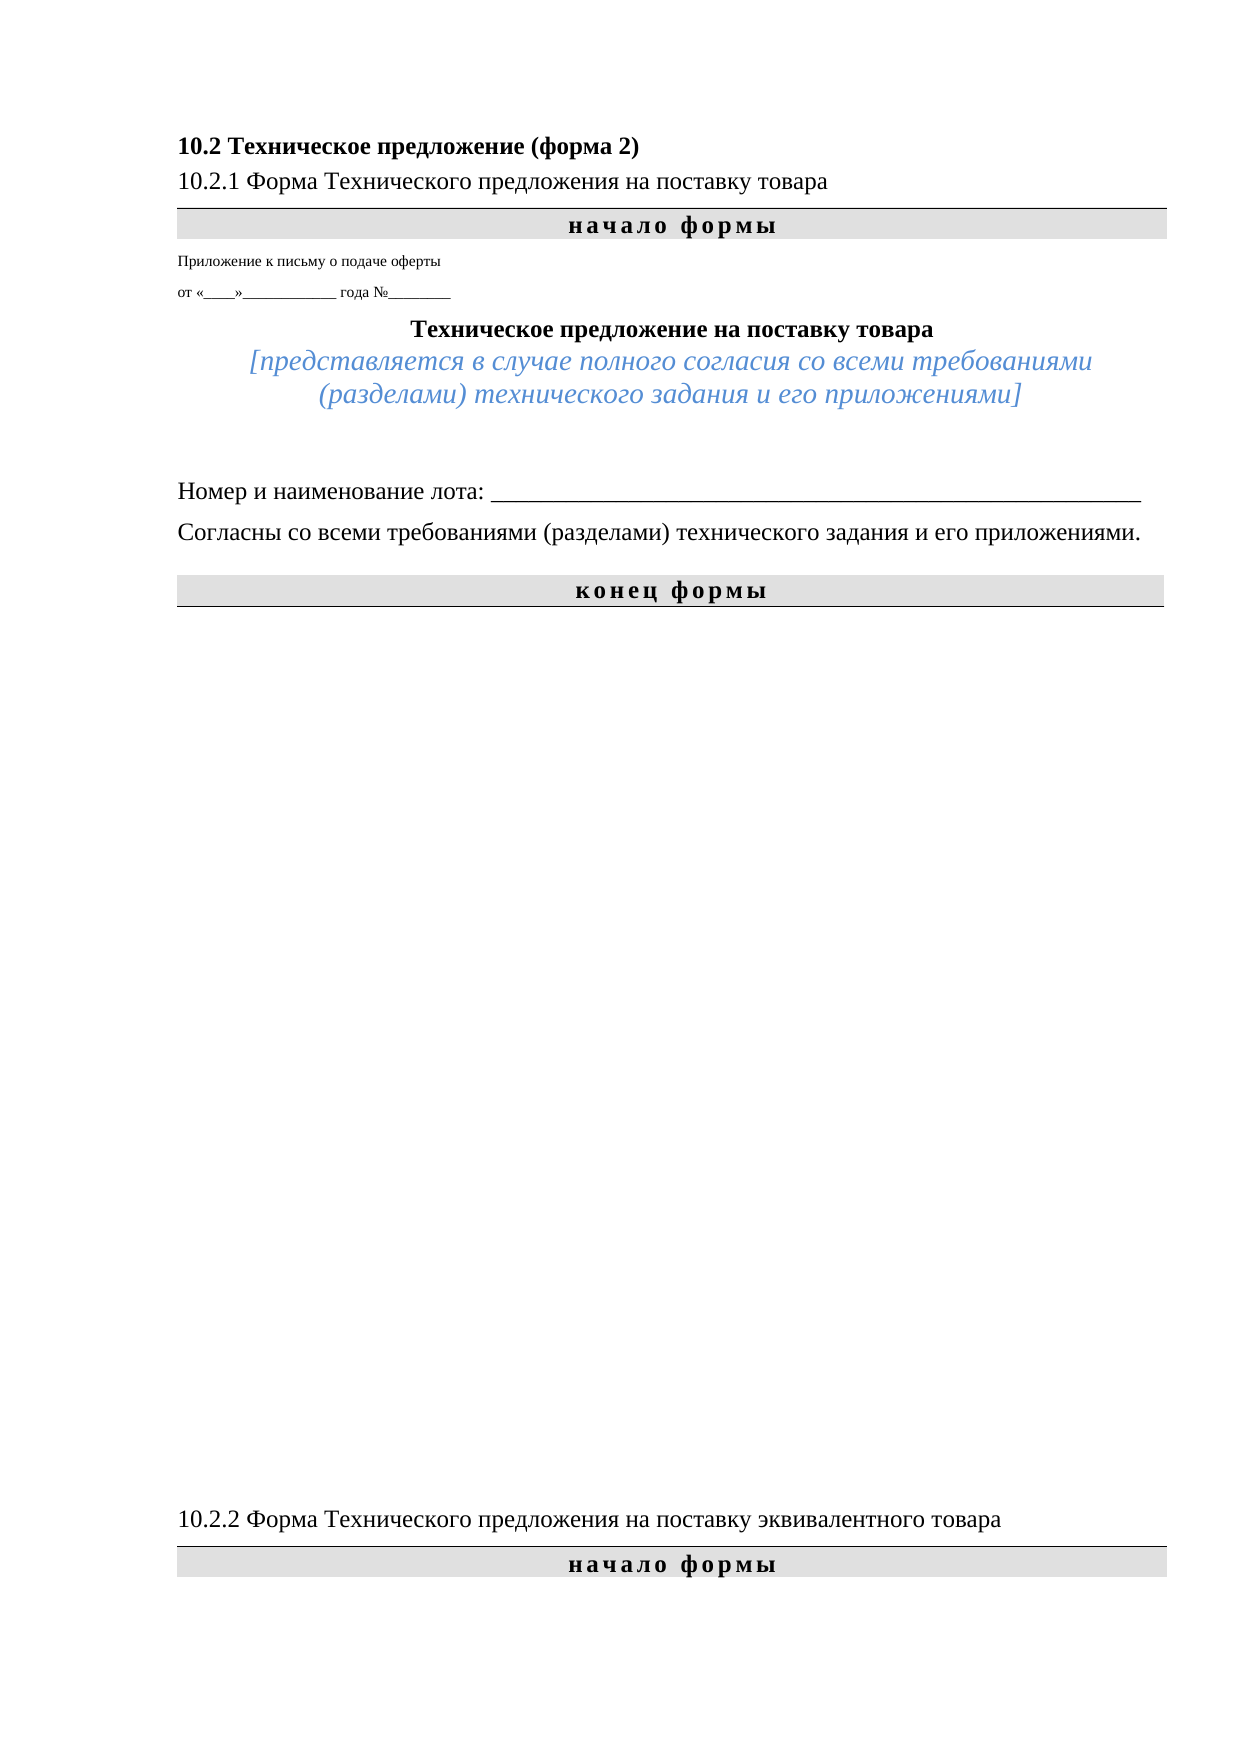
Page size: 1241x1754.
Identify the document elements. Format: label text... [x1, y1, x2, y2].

text начало формы [177, 209, 1167, 239]
text Техническое предложение на поставку товара [177, 314, 1167, 343]
text начало формы [177, 1547, 1167, 1577]
text [представляется в случае полного согласия со всеми требованиями (разделами) технического задания и его приложениями] [177, 343, 1167, 410]
text Согласны со всеми требованиями (разделами) технического задания и его приложениями. [177, 517, 1167, 546]
text 10.2 Техническое предложение (форма 2) [177, 131, 1167, 160]
text Приложение к письму о подаче оферты от «____»____________ года №________ [177, 252, 1167, 314]
text конец формы [177, 575, 1164, 606]
text 10.2.2 Форма Технического предложения на поставку эквивалентного товара [177, 1504, 1167, 1533]
text 10.2.1 Форма Технического предложения на поставку товара [177, 166, 1167, 195]
text Номер и наименование лота: ____________________________________________________ [177, 476, 1167, 505]
